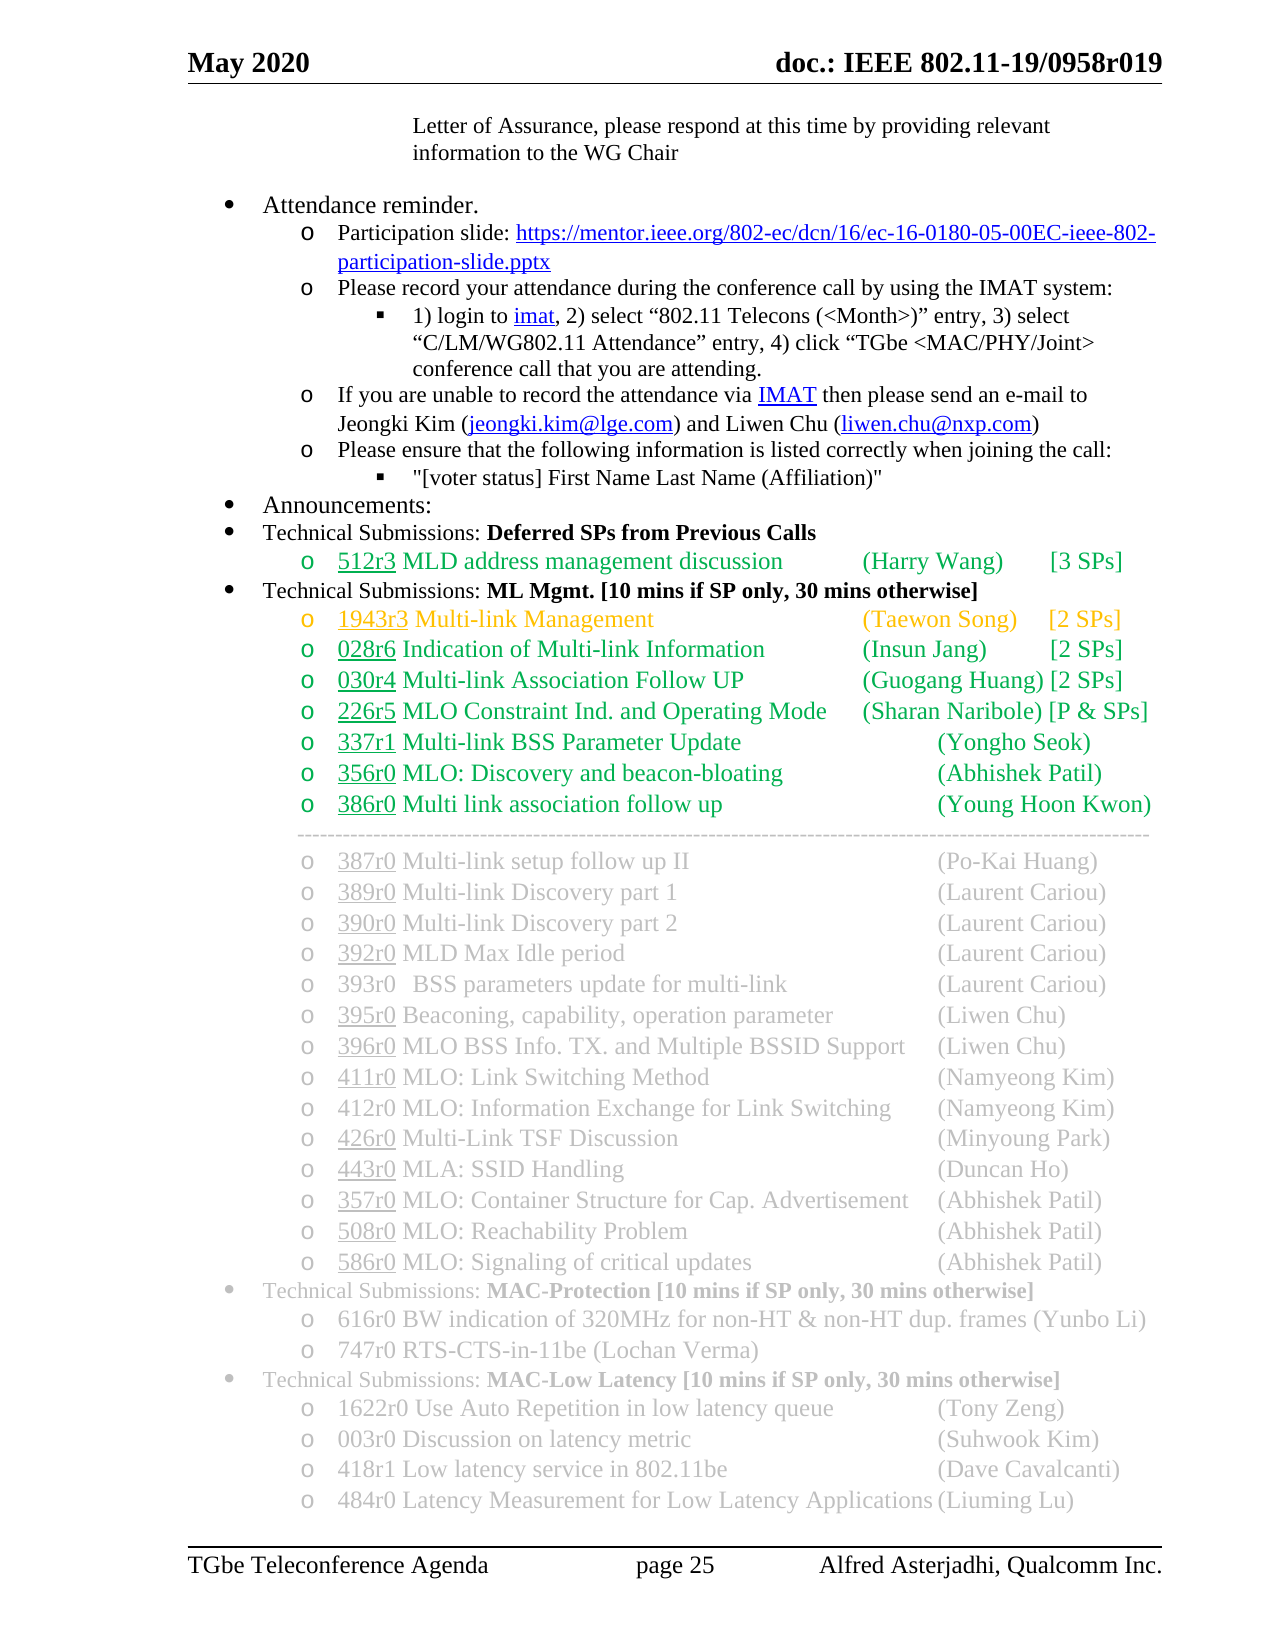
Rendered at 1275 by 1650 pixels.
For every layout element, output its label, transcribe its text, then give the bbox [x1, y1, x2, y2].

list Please record your attendance during the conference call by using the IMAT system: [300, 274, 1162, 302]
list 226r5 MLO Constraint Ind. and Operating Mode (Sharan Naribole) [P & SPs] [300, 696, 1162, 727]
list Technical Submissions: Deferred SPs from Previous Calls [225, 519, 1162, 546]
list 586r0 MLO: Signaling of critical updates (Abhishek Patil) [300, 1247, 1162, 1278]
list 387r0 Multi-link setup follow up II (Po-Kai Huang) [300, 846, 1162, 877]
list 396r0 MLO BSS Info. TX. and Multiple BSSID Support (Liwen Chu) [300, 1031, 1162, 1062]
list 484r0 Latency Measurement for Low Latency Applications (Liuming Lu) [300, 1485, 1162, 1516]
list Technical Submissions: MAC-Protection [10 mins if SP only, 30 mins otherwise] [225, 1278, 1162, 1304]
list 1622r0 Use Auto Repetition in low latency queue (Tony Zeng) [300, 1393, 1162, 1424]
list 412r0 MLO: Information Exchange for Link Switching (Namyeong Kim) [300, 1093, 1162, 1123]
list Announcements: [225, 491, 1162, 519]
list 337r1 Multi-link BSS Parameter Update (Yongho Seok) [300, 727, 1162, 758]
list 386r0 Multi link association follow up (Young Hoon Kwon) [300, 789, 1162, 819]
list 028r6 Indication of Multi-link Information (Insun Jang) [2 SPs] [300, 634, 1162, 665]
list 030r4 Multi-link Association Follow UP (Guogang Huang) [2 SPs] [300, 665, 1162, 696]
list If you are unable to record the attendance via IMAT then please send an e-mail to Jeongki Kim (jeongki.kim@lge.com) and Liwen Chu (liwen.chu@nxp.com) [300, 381, 1162, 436]
list Attendance reminder. [225, 190, 1162, 219]
list 508r0 MLO: Reachability Problem (Abhishek Patil) [300, 1216, 1162, 1247]
list 393r0 BSS parameters update for multi-link (Laurent Cariou) [300, 969, 1162, 1000]
list Please ensure that the following information is listed correctly when joining the call: [300, 436, 1162, 464]
list 1943r3 Multi-link Management (Taewon Song) [2 SPs] [300, 604, 1162, 634]
text ---------------------------------------------------------------------------------------------------------------- [262, 819, 1162, 846]
list 1) login to imat, 2) select “802.11 Telecons (<Month>)” entry, 3) select “C/LM/WG802.11 Attendance” entry, 4) click “TGbe <MAC/PHY/Joint> conference call that you are attending. [375, 302, 1162, 381]
list 003r0 Discussion on latency metric (Suhwook Kim) [300, 1424, 1162, 1454]
list 395r0 Beaconing, capability, operation parameter (Liwen Chu) [300, 1000, 1162, 1031]
list Participation slide: https://mentor.ieee.org/802-ec/dcn/16/ec-16-0180-05-00EC-ieee-802-participation-slide.pptx [300, 219, 1162, 274]
list 392r0 MLD Max Idle period (Laurent Cariou) [300, 938, 1162, 969]
list 747r0 RTS-CTS-in-11be (Lochan Verma) [300, 1335, 1162, 1366]
list 418r1 Low latency service in 802.11be (Dave Cavalcanti) [300, 1454, 1162, 1485]
list 357r0 MLO: Container Structure for Cap. Advertisement (Abhishek Patil) [300, 1185, 1162, 1216]
list 443r0 MLA: SSID Handling (Duncan Ho) [300, 1154, 1162, 1185]
list 389r0 Multi-link Discovery part 1 (Laurent Cariou) [300, 877, 1162, 908]
list Technical Submissions: MAC-Low Latency [10 mins if SP only, 30 mins otherwise] [225, 1366, 1162, 1393]
list 411r0 MLO: Link Switching Method (Namyeong Kim) [300, 1062, 1162, 1093]
list "[voter status] First Name Last Name (Affiliation)" [375, 464, 1162, 491]
list 390r0 Multi-link Discovery part 2 (Laurent Cariou) [300, 908, 1162, 938]
list 616r0 BW indication of 320MHz for non-HT & non-HT dup. frames (Yunbo Li) [300, 1304, 1162, 1335]
list 356r0 MLO: Discovery and beacon-bloating (Abhishek Patil) [300, 758, 1162, 789]
list 426r0 Multi-Link TSF Discussion (Minyoung Park) [300, 1123, 1162, 1154]
list 512r3 MLD address management discussion (Harry Wang) [3 SPs] [300, 546, 1162, 577]
list Technical Submissions: ML Mgmt. [10 mins if SP only, 30 mins otherwise] [225, 577, 1162, 604]
